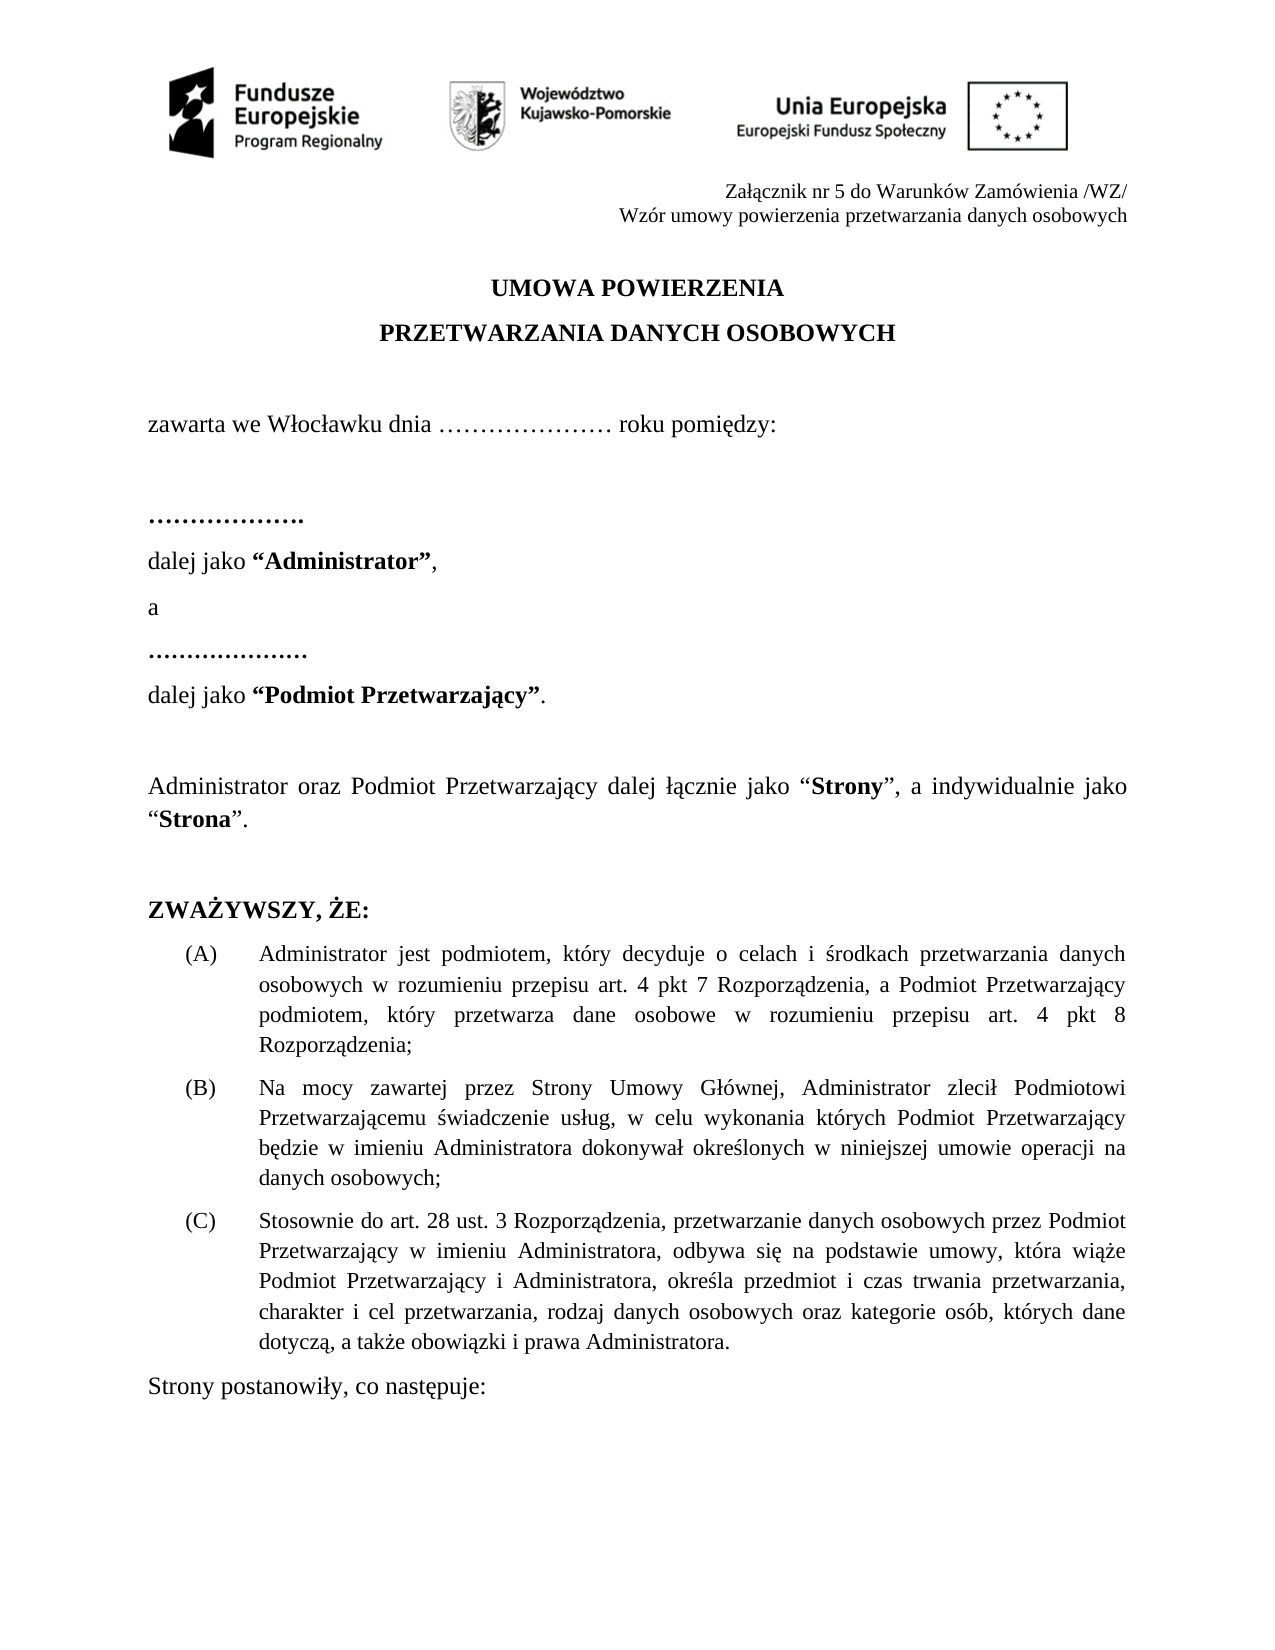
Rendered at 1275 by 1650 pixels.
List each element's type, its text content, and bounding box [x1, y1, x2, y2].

text Załącznik nr 5 do Warunków Zamówienia /WZ/ [148, 179, 1127, 203]
list Administrator jest podmiotem, który decyduje o celach i środkach przetwarzania danych osobowych w rozumieniu przepisu art. 4 pkt 7 Rozporządzenia, a Podmiot Przetwarzający podmiotem, który przetwarza dane osobowe w rozumieniu przepisu art. 4 pkt 8 Rozporządzenia; [185, 941, 1127, 1057]
picture [147, 44, 1090, 180]
text ………………… [148, 637, 1127, 663]
text dalej jako “Administrator”, [148, 546, 1127, 575]
text dalej jako “Podmiot Przetwarzający”. [148, 680, 1127, 709]
text zawarta we Włocławku dnia ………………… roku pomiędzy: [148, 409, 1127, 438]
text UMOWA POWIERZENIA [148, 273, 1127, 302]
text Wzór umowy powierzenia przetwarzania danych osobowych [148, 203, 1127, 227]
text a [148, 592, 1127, 620]
text ZWAŻYWSZY, ŻE: [148, 895, 1127, 924]
text PRZETWARZANIA DANYCH OSOBOWYCH [148, 318, 1127, 347]
list Na mocy zawartej przez Strony Umowy Głównej, Administrator zlecił Podmiotowi Przetwarzającemu świadczenie usług, w celu wykonania których Podmiot Przetwarzający będzie w imieniu Administratora dokonywał określonych w niniejszej umowie operacji na danych osobowych; [185, 1074, 1127, 1191]
text Administrator oraz Podmiot Przetwarzający dalej łącznie jako “Strony”, a indywidualnie jako “Strona”. [148, 771, 1127, 833]
text Strony postanowiły, co następuje: [148, 1371, 1127, 1399]
list Stosownie do art. 28 ust. 3 Rozporządzenia, przetwarzanie danych osobowych przez Podmiot Przetwarzający w imieniu Administratora, odbywa się na podstawie umowy, która wiąże Podmiot Przetwarzający i Administratora, określa przedmiot i czas trwania przetwarzania, charakter i cel przetwarzania, rodzaj danych osobowych oraz kategorie osób, których dane dotyczą, a także obowiązki i prawa Administratora. [185, 1207, 1127, 1354]
text ………………. [148, 501, 1127, 529]
